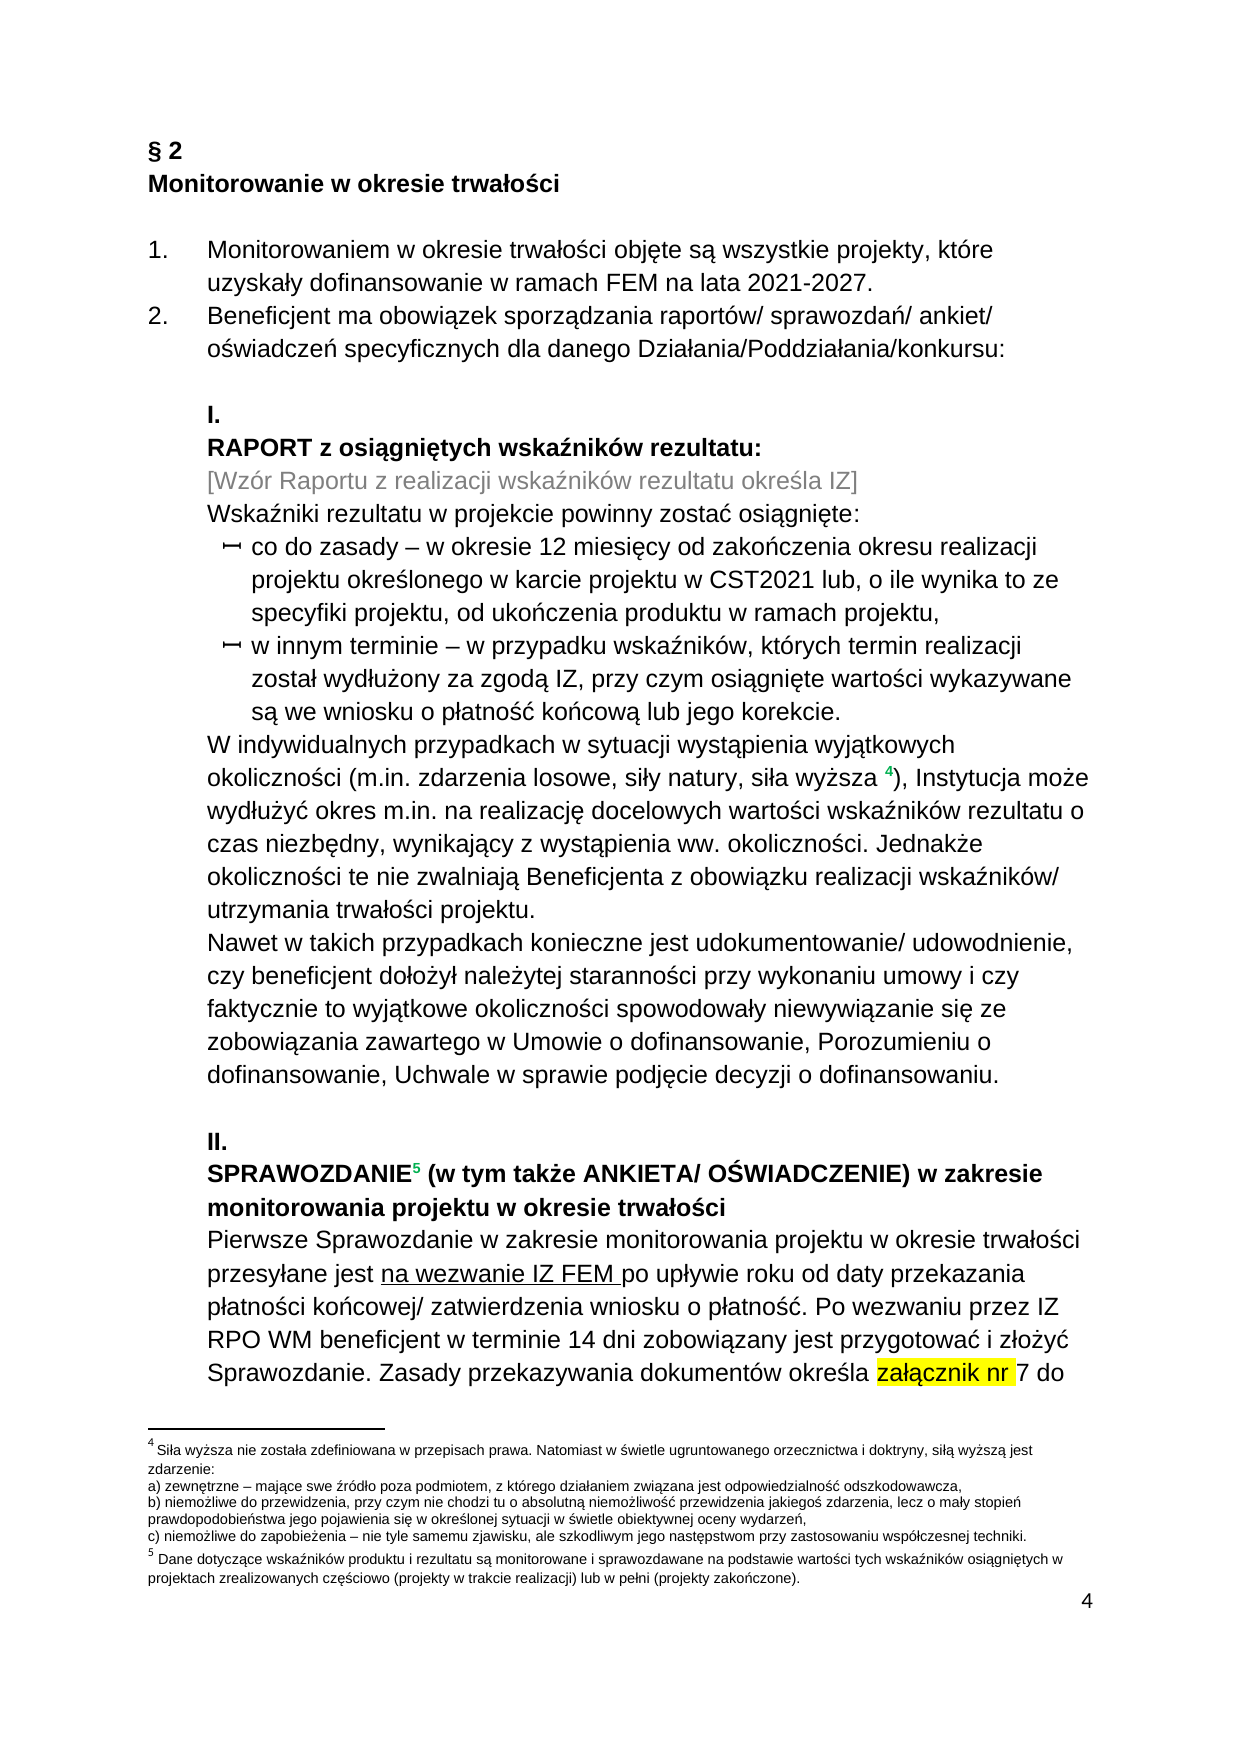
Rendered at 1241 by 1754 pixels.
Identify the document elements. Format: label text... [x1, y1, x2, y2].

text Monitorowanie w okresie trwałości [148, 169, 1092, 198]
text W indywidualnych przypadkach w sytuacji wystąpienia wyjątkowych okoliczności (m.in. zdarzenia losowe, siły natury, siła wyższa ), Instytucja może wydłużyć okres m.in. na realizację docelowych wartości wskaźników rezultatu o czas niezbędny, wynikający z wystąpienia ww. okoliczności. Jednakże okoliczności te nie zwalniają Beneficjenta z obowiązku realizacji wskaźników/ utrzymania trwałości projektu. [207, 730, 1092, 924]
list Monitorowaniem w okresie trwałości objęte są wszystkie projekty, które uzyskały dofinansowanie w ramach FEM na lata 2021-2027. [148, 235, 1092, 297]
text SPRAWOZDANIE (w tym także ANKIETA/ OŚWIADCZENIE) w zakresie monitorowania projektu w okresie trwałości [207, 1159, 1092, 1221]
list [Wzór Raportu z realizacji wskaźników rezultatu określa IZ] [207, 466, 1092, 495]
list I. [207, 400, 1092, 429]
list Beneficjent ma obowiązek sporządzania raportów/ sprawozdań/ ankiet/ oświadczeń specyficznych dla danego Działania/Poddziałania/konkursu: [148, 301, 1092, 363]
text II. [207, 1126, 1092, 1155]
list w innym terminie – w przypadku wskaźników, których termin realizacji został wydłużony za zgodą IZ, przy czym osiągnięte wartości wykazywane są we wniosku o płatność końcową lub jego korekcie. [222, 631, 1092, 726]
list co do zasady – w okresie 12 miesięcy od zakończenia okresu realizacji projektu określonego w karcie projektu w CST2021 lub, o ile wynika to ze specyfiki projektu, od ukończenia produktu w ramach projektu, [222, 532, 1092, 627]
text § 2 [148, 136, 1092, 164]
list RAPORT z osiągniętych wskaźników rezultatu: [207, 433, 1092, 462]
text Nawet w takich przypadkach konieczne jest udokumentowanie/ udowodnienie, czy beneficjent dołożył należytej staranności przy wykonaniu umowy i czy faktycznie to wyjątkowe okoliczności spowodowały niewywiązanie się ze zobowiązania zawartego w Umowie o dofinansowanie, Porozumieniu o dofinansowanie, Uchwale w sprawie podjęcie decyzji o dofinansowaniu. [207, 928, 1092, 1089]
list Wskaźniki rezultatu w projekcie powinny zostać osiągnięte: [207, 499, 1092, 528]
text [207, 1226, 1092, 1386]
